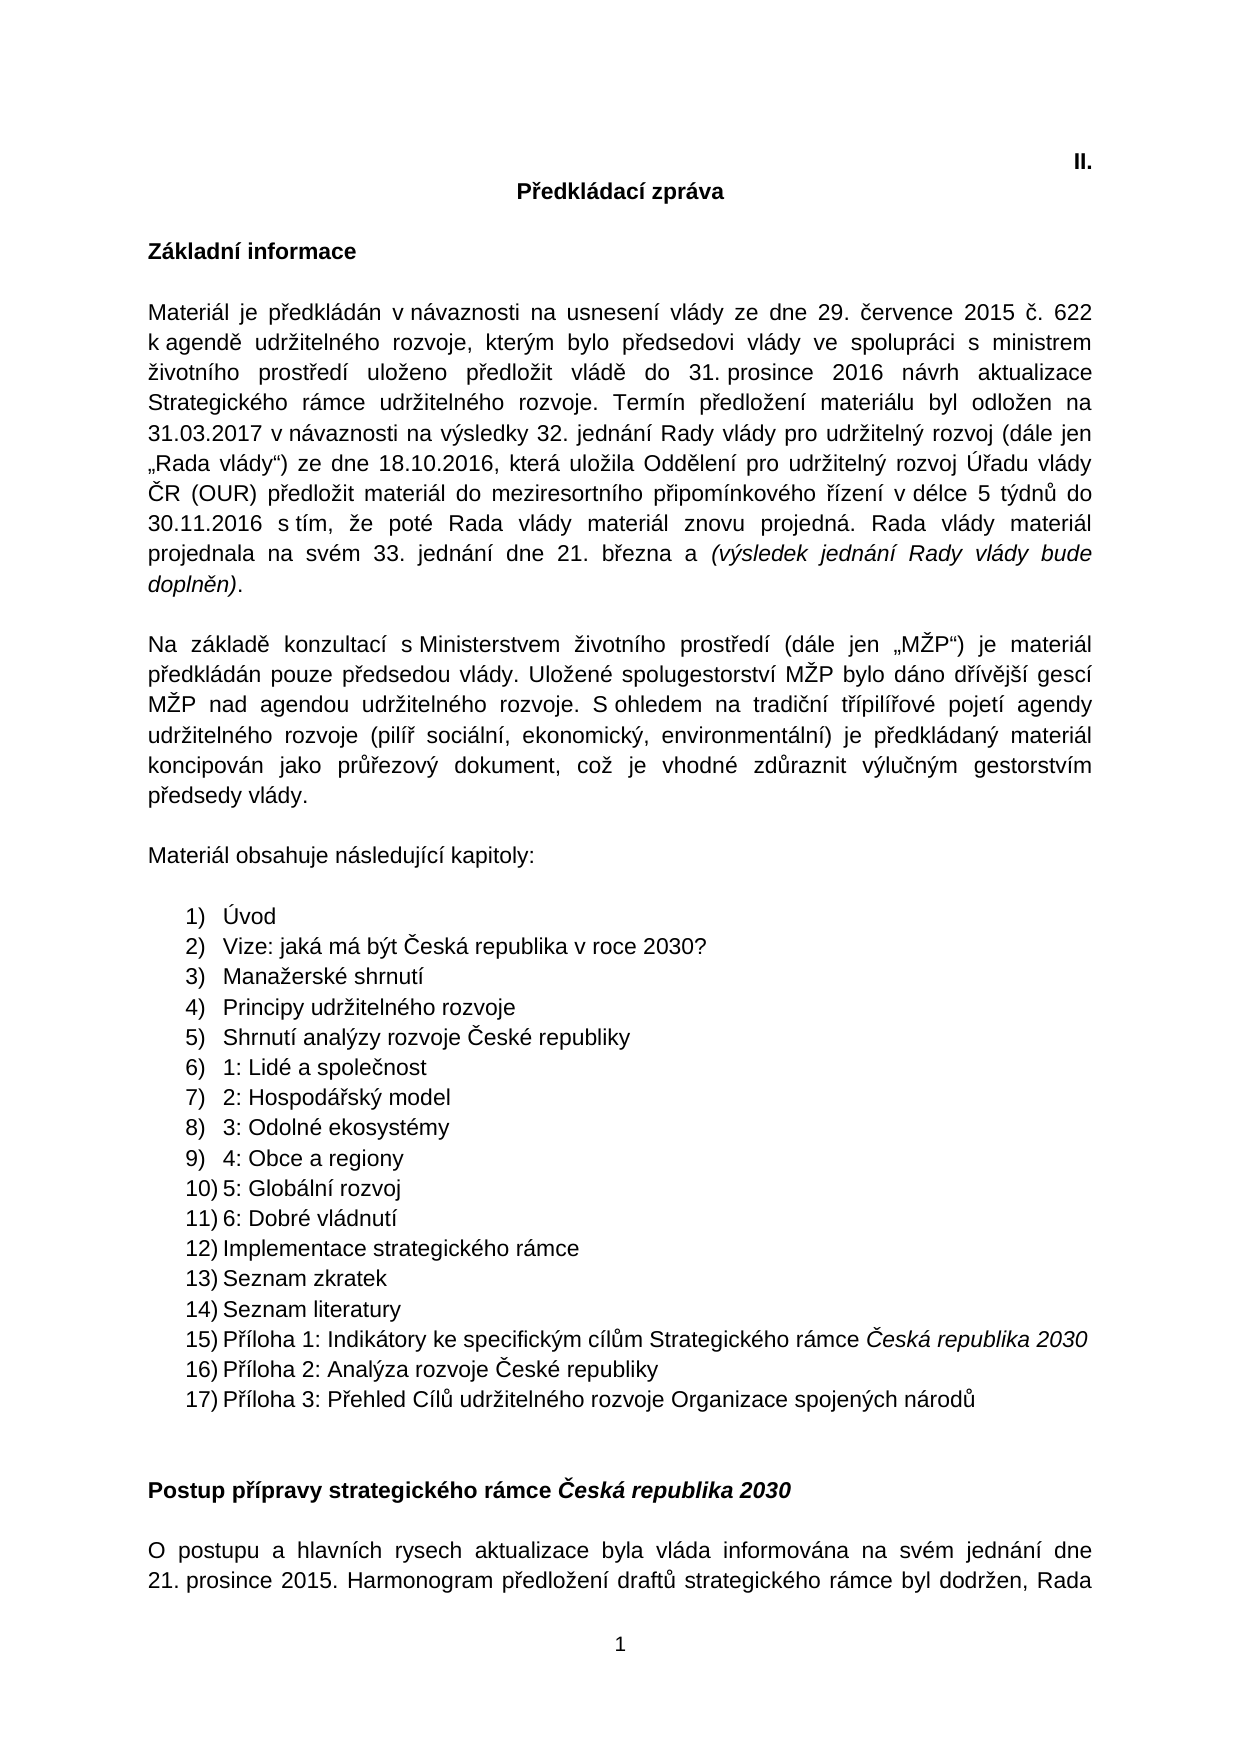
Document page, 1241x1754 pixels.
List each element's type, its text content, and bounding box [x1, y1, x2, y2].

list Manažerské shrnutí [185, 963, 1093, 989]
list Příloha 3: Přehled Cílů udržitelného rozvoje Organizace spojených národů [185, 1386, 1093, 1412]
text Základní informace [148, 238, 1093, 264]
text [148, 1537, 1093, 1594]
list 2: Hospodářský model [185, 1084, 1093, 1110]
list 6: Dobré vládnutí [185, 1205, 1093, 1231]
list 1: Lidé a společnost [185, 1054, 1093, 1080]
text Materiál je předkládán v návaznosti na usnesení vlády ze dne 29. července 2015 č. 622 k agendě udržitelného rozvoje, kterým bylo předsedovi vlády ve spolupráci s ministrem životního prostředí uloženo předložit vládě do 31. prosince 2016 návrh aktualizace Strategického rámce udržitelného rozvoje. Termín předložení materiálu byl odložen na 31.03.2017 v návaznosti na výsledky 32. jednání Rady vlády pro udržitelný rozvoj (dále jen „Rada vlády“) ze dne 18.10.2016, která uložila Oddělení pro udržitelný rozvoj Úřadu vlády ČR (OUR) předložit materiál do meziresortního připomínkového řízení v délce 5 týdnů do 30.11.2016 s tím, že poté Rada vlády materiál znovu projedná. Rada vlády materiál projednala na svém 33. jednání dne 21. března a (výsledek jednání Rady vlády bude doplněn). [148, 299, 1093, 597]
list 3: Odolné ekosystémy [185, 1114, 1093, 1141]
list Příloha 2: Analýza rozvoje České republiky [185, 1356, 1093, 1382]
text Postup přípravy strategického rámce Česká republika 2030 [148, 1477, 1093, 1503]
list Shrnutí analýzy rozvoje České republiky [185, 1024, 1093, 1050]
list Implementace strategického rámce [185, 1235, 1093, 1261]
list 4: Obce a regiony [185, 1144, 1093, 1171]
list 5: Globální rozvoj [185, 1175, 1093, 1201]
subtitle Předkládací zpráva [148, 178, 1093, 204]
list Principy udržitelného rozvoje [185, 993, 1093, 1020]
text II. [148, 148, 1093, 174]
text Materiál obsahuje následující kapitoly: [148, 842, 1093, 869]
list Vize: jaká má být Česká republika v roce 2030? [185, 933, 1093, 959]
list Seznam zkratek [185, 1265, 1093, 1292]
list Příloha 1: Indikátory ke specifickým cílům Strategického rámce Česká republika 2030 [185, 1326, 1093, 1352]
list Seznam literatury [185, 1296, 1093, 1322]
list Úvod [185, 903, 1093, 929]
text Na základě konzultací s Ministerstvem životního prostředí (dále jen „MŽP“) je materiál předkládán pouze předsedou vlády. Uložené spolugestorství MŽP bylo dáno dřívější gescí MŽP nad agendou udržitelného rozvoje. S ohledem na tradiční třípilířové pojetí agendy udržitelného rozvoje (pilíř sociální, ekonomický, environmentální) je předkládaný materiál koncipován jako průřezový dokument, což je vhodné zdůraznit výlučným gestorstvím předsedy vlády. [148, 631, 1093, 808]
